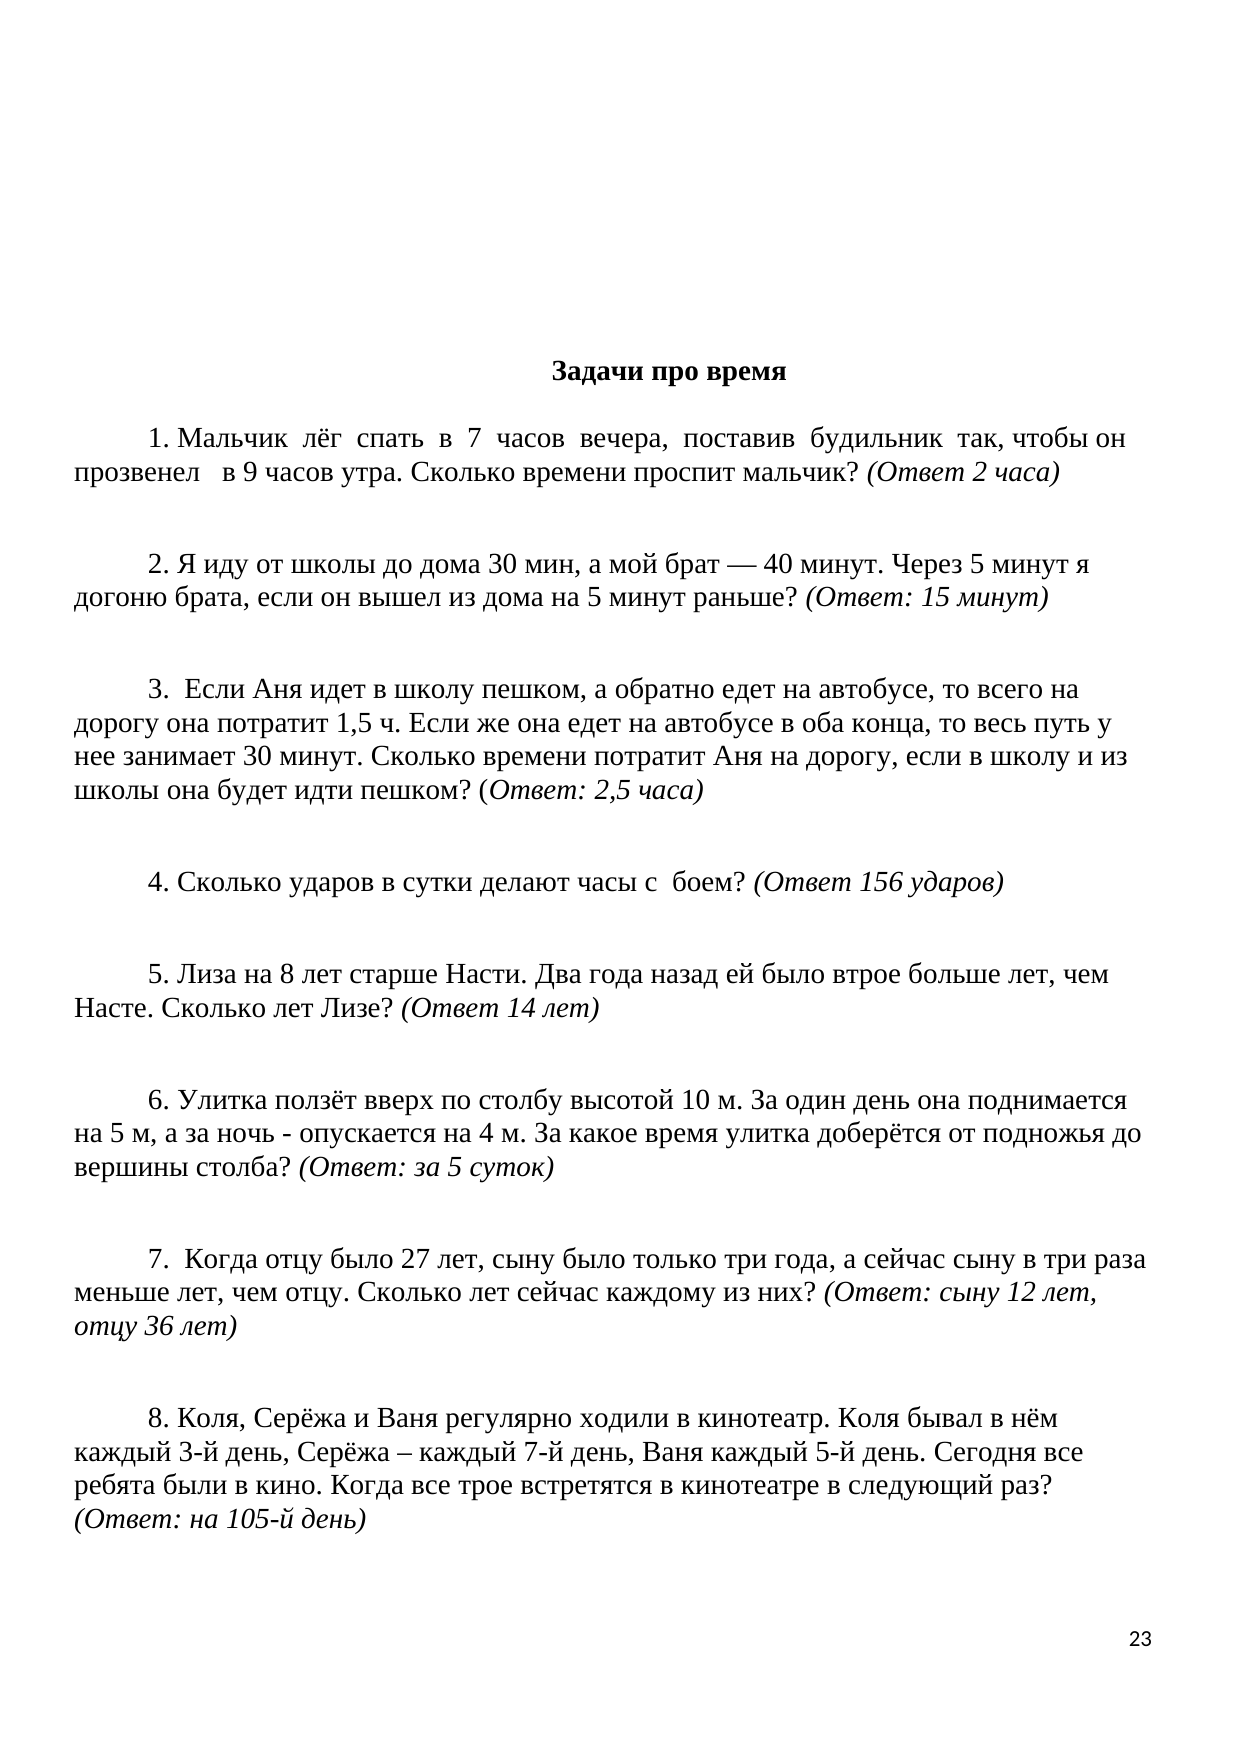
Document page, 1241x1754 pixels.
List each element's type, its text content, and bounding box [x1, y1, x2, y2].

text 2. Я иду от школы до дома 30 мин, а мой брат — 40 минут. Через 5 минут я догоню брата, если он вышел из дома на 5 минут раньше? (Ответ: 15 минут) [74, 546, 1152, 613]
text 8. Коля, Серёжа и Ваня регулярно ходили в кинотеатр. Коля бывал в нём каждый 3-й день, Серёжа – каждый 7-й день, Ваня каждый 5-й день. Сегодня все ребята были в кино. Когда все трое встретятся в кинотеатре в следующий раз? (Ответ: на 105-й день) [74, 1400, 1152, 1534]
text 1. Мальчик лёг спать в 7 часов вечера, поставив будильник так, чтобы он прозвенел в 9 часов утра. Сколько времени проспит мальчик? (Ответ 2 часа) [74, 420, 1152, 487]
text 7. Когда отцу было 27 лет, сыну было только три года, а сейчас сыну в три раза меньше лет, чем отцу. Сколько лет сейчас каждому из них? (Ответ: сыну 12 лет, отцу 36 лет) [74, 1241, 1152, 1342]
text 5. Лиза на 8 лет старше Насти. Два года назад ей было втрое больше лет, чем Насте. Сколько лет Лизе? (Ответ 14 лет) [74, 956, 1152, 1023]
text 6. Улитка ползёт вверх по столбу высотой 10 м. За один день она поднимается на 5 м, а за ночь - опускается на 4 м. За какое время улитка доберётся от подножья до вершины столба? (Ответ: за 5 суток) [74, 1082, 1152, 1182]
text Задачи про время [186, 353, 1152, 387]
text 3. Если Аня идет в школу пешком, а обратно едет на автобусе, то всего на дорогу она потратит 1,5 ч. Если же она едет на автобусе в оба конца, то весь путь у нее занимает 30 минут. Сколько времени потратит Аня на дорогу, если в школу и из школы она будет идти пешком? (Ответ: 2,5 часа) [74, 671, 1152, 806]
text 4. Сколько ударов в сутки делают часы с боем? (Ответ 156 ударов) [74, 864, 1152, 898]
